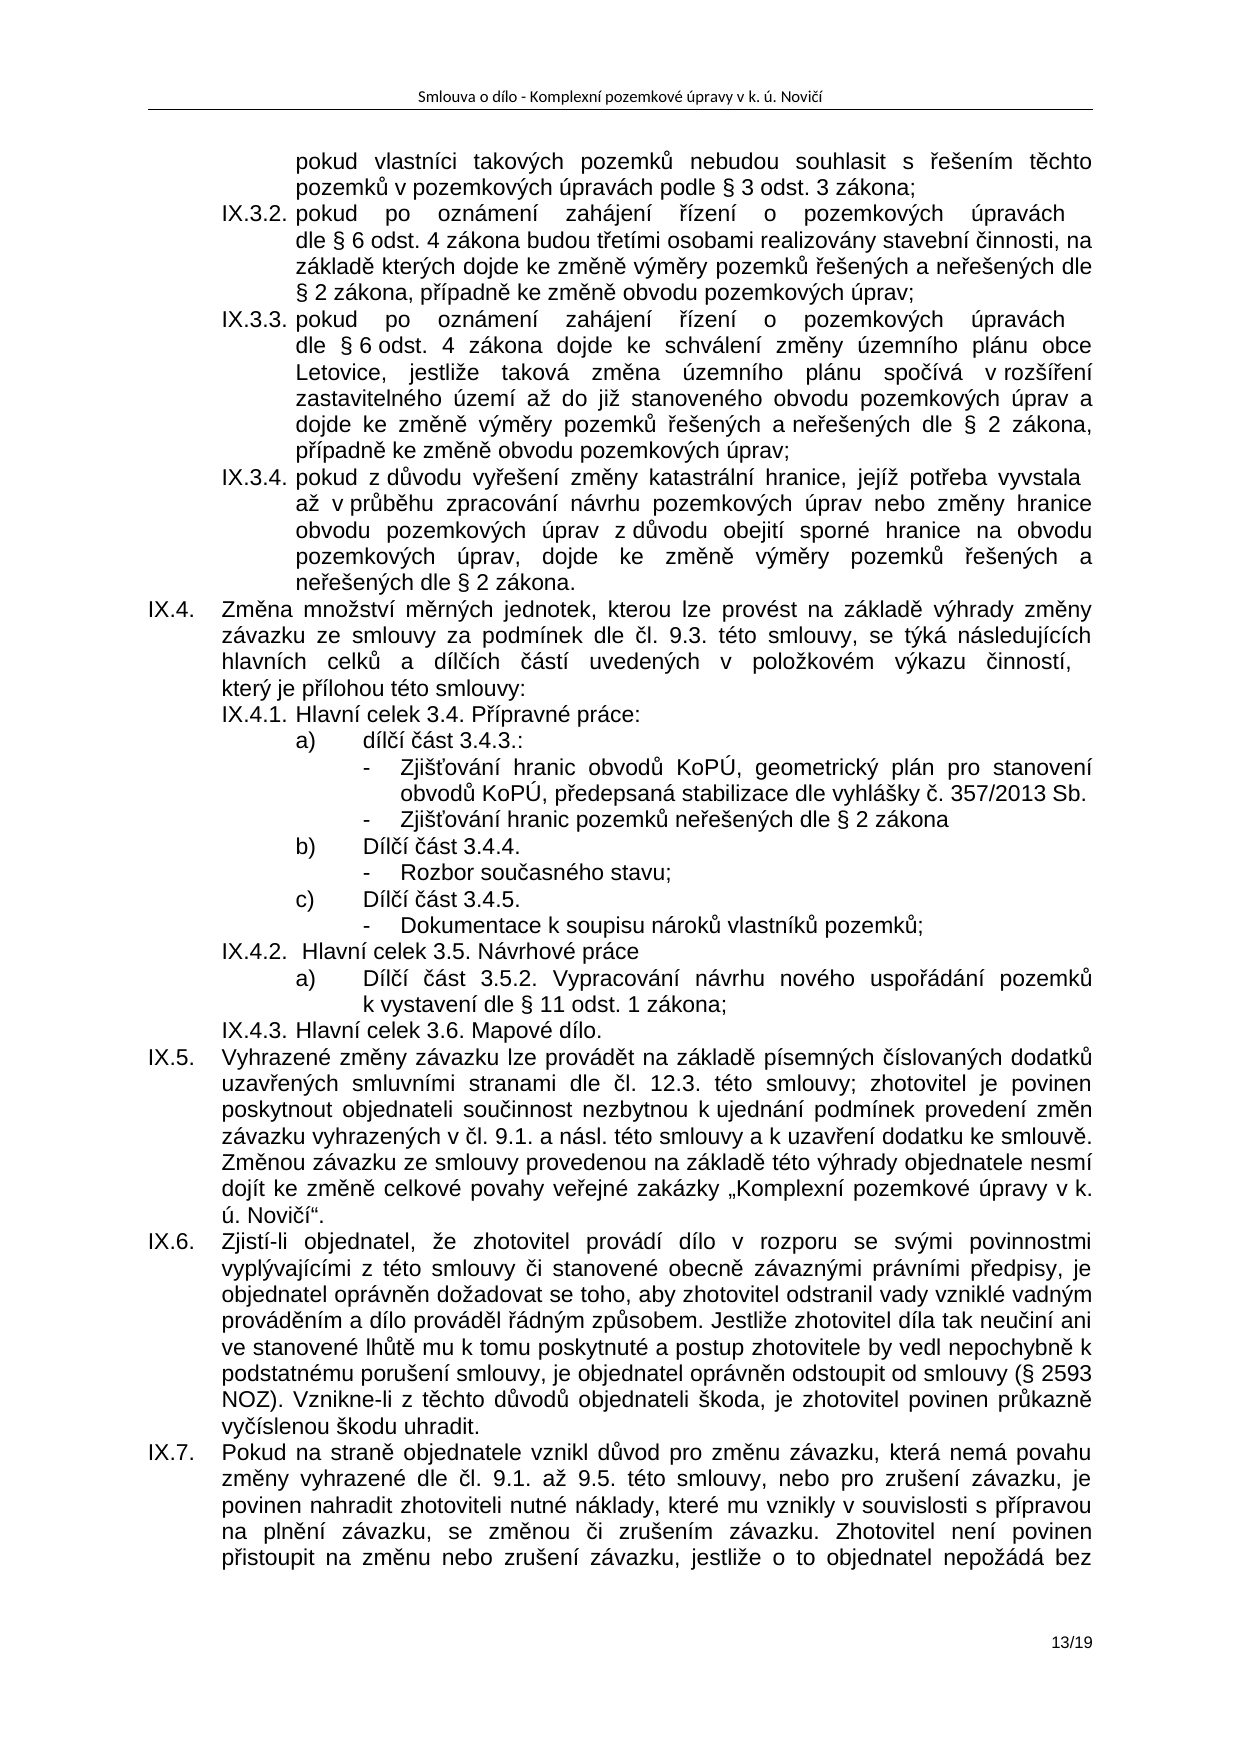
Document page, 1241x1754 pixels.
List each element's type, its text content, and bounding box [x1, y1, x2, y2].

list Vyhrazené změny závazku lze provádět na základě písemných číslovaných dodatků uzavřených smluvními stranami dle čl. 12.3. této smlouvy; zhotovitel je povinen poskytnout objednateli součinnost nezbytnou k ujednání podmínek provedení změn závazku vyhrazených v čl. 9.1. a násl. této smlouvy a k uzavření dodatku ke smlouvě. Změnou závazku ze smlouvy provedenou na základě této výhrady objednatele nesmí dojít ke změně celkové povahy veřejné zakázky „Komplexní pozemkové úpravy v k. ú. Novičí“. [148, 1044, 1093, 1228]
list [148, 1439, 1093, 1571]
text Dílčí část 3.5.2. Vypracování návrhu nového uspořádání pozemků k vystavení dle § 11 odst. 1 zákona; [295, 964, 1093, 1017]
text Hlavní celek 3.5. Návrhové práce [221, 938, 1093, 964]
text pokud po oznámení zahájení řízení o pozemkových úpravách dle § 6 odst. 4 zákona dojde ke schválení změny územního plánu obce Letovice, jestliže taková změna územního plánu spočívá v rozšíření zastavitelného území až do již stanoveného obvodu pozemkových úprav a dojde ke změně výměry pozemků řešených a neřešených dle § 2 zákona, případně ke změně obvodu pozemkových úprav; [221, 306, 1093, 464]
list Zjistí-li objednatel, že zhotovitel provádí dílo v rozporu se svými povinnostmi vyplývajícími z této smlouvy či stanovené obecně závaznými právními předpisy, je objednatel oprávněn dožadovat se toho, aby zhotovitel odstranil vady vzniklé vadným prováděním a dílo prováděl řádným způsobem. Jestliže zhotovitel díla tak neučiní ani ve stanovené lhůtě mu k tomu poskytnuté a postup zhotovitele by vedl nepochybně k podstatnému porušení smlouvy, je objednatel oprávněn odstoupit od smlouvy (§ 2593 NOZ). Vznikne-li z těchto důvodů objednateli škoda, je zhotovitel povinen průkazně vyčíslenou škodu uhradit. [148, 1228, 1093, 1439]
text Dílčí část 3.4.4. [295, 833, 1093, 859]
text Hlavní celek 3.6. Mapové dílo. [221, 1017, 1093, 1044]
list Dokumentace k soupisu nároků vlastníků pozemků; [363, 912, 1093, 938]
list Změna množství měrných jednotek, kterou lze provést na základě výhrady změny závazku ze smlouvy za podmínek dle čl. 9.3. této smlouvy, se týká následujících hlavních celků a dílčích částí uvedených v položkovém výkazu činností, který je přílohou této smlouvy: [148, 596, 1093, 701]
text pokud z důvodu vyřešení změny katastrální hranice, jejíž potřeba vyvstala až v průběhu zpracování návrhu pozemkových úprav nebo změny hranice obvodu pozemkových úprav z důvodu obejití sporné hranice na obvodu pozemkových úprav, dojde ke změně výměry pozemků řešených a neřešených dle § 2 zákona. [221, 464, 1093, 596]
list Rozbor současného stavu; [363, 859, 1093, 886]
list Zjišťování hranic pozemků neřešených dle § 2 zákona [363, 806, 1093, 833]
text Dílčí část 3.4.5. [295, 886, 1093, 912]
list Zjišťování hranic obvodů KoPÚ, geometrický plán pro stanovení obvodů KoPÚ, předepsaná stabilizace dle vyhlášky č. 357/2013 Sb. [363, 754, 1093, 806]
text dílčí část 3.4.3.: [295, 727, 1093, 754]
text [221, 148, 1093, 200]
text Hlavní celek 3.4. Přípravné práce: [221, 701, 1093, 727]
text pokud po oznámení zahájení řízení o pozemkových úpravách dle § 6 odst. 4 zákona budou třetími osobami realizovány stavební činnosti, na základě kterých dojde ke změně výměry pozemků řešených a neřešených dle § 2 zákona, případně ke změně obvodu pozemkových úprav; [221, 200, 1093, 306]
